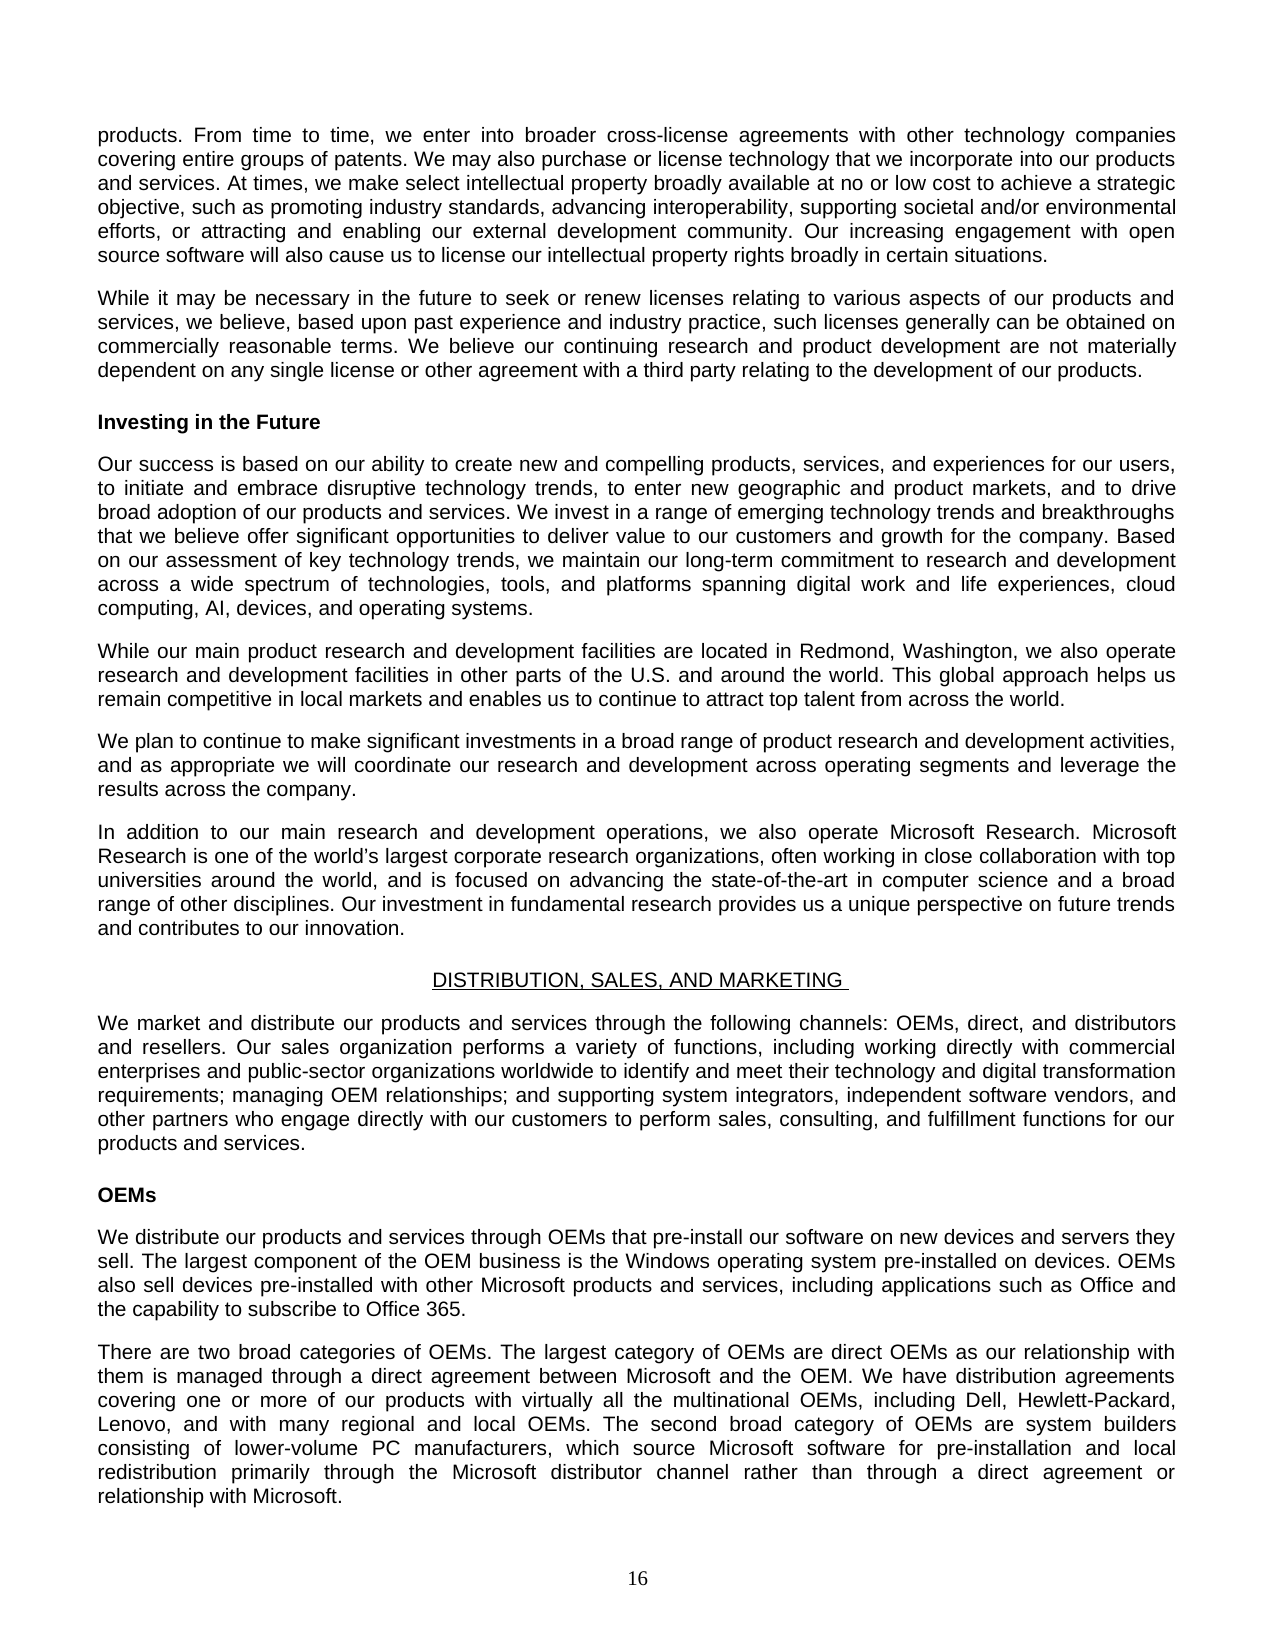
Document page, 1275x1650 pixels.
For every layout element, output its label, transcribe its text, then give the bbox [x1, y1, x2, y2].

text DISTRIBUTION, SALES, AND MARKETING [97, 968, 1177, 992]
text While our main product research and development facilities are located in Redmond, Washington, we also operate research and development facilities in other parts of the U.S. and around the world. This global approach helps us remain competitive in local markets and enables us to continue to attract top talent from across the world. [97, 639, 1177, 711]
text We market and distribute our products and services through the following channels: OEMs, direct, and distributors and resellers. Our sales organization performs a variety of functions, including working directly with commercial enterprises and public-sector organizations worldwide to identify and meet their technology and digital transformation requirements; managing OEM relationships; and supporting system integrators, independent software vendors, and other partners who engage directly with our customers to perform sales, consulting, and fulfillment functions for our products and services. [97, 1011, 1177, 1154]
text There are two broad categories of OEMs. The largest category of OEMs are direct OEMs as our relationship with them is managed through a direct agreement between Microsoft and the OEM. We have distribution agreements covering one or more of our products with virtually all the multinational OEMs, including Dell, Hewlett-Packard, Lenovo, and with many regional and local OEMs. The second broad category of OEMs are system builders consisting of lower-volume PC manufacturers, which source Microsoft software for pre-installation and local redistribution primarily through the Microsoft distributor channel rather than through a direct agreement or relationship with Microsoft. [97, 1340, 1177, 1507]
text We distribute our products and services through OEMs that pre-install our software on new devices and servers they sell. The largest component of the OEM business is the Windows operating system pre-installed on devices. OEMs also sell devices pre-installed with other Microsoft products and services, including applications such as Office and the capability to subscribe to Office 365. [97, 1225, 1177, 1321]
text We plan to continue to make significant investments in a broad range of product research and development activities, and as appropriate we will coordinate our research and development across operating segments and leverage the results across the company. [97, 729, 1177, 801]
text OEMs [97, 1182, 1177, 1206]
text Investing in the Future [97, 409, 1177, 433]
text Our success is based on our ability to create new and compelling products, services, and experiences for our users, to initiate and embrace disruptive technology trends, to enter new geographic and product markets, and to drive broad adoption of our products and services. We invest in a range of emerging technology trends and breakthroughs that we believe offer significant opportunities to deliver value to our customers and growth for the company. Based on our assessment of key technology trends, we maintain our long-term commitment to research and development across a wide spectrum of technologies, tools, and platforms spanning digital work and life experiences, cloud computing, AI, devices, and operating systems. [97, 452, 1177, 620]
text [97, 123, 1177, 267]
text In addition to our main research and development operations, we also operate Microsoft Research. Microsoft Research is one of the world’s largest corporate research organizations, often working in close collaboration with top universities around the world, and is focused on advancing the state-of-the-art in computer science and a broad range of other disciplines. Our investment in fundamental research provides us a unique perspective on future trends and contributes to our innovation. [97, 820, 1177, 940]
text While it may be necessary in the future to seek or renew licenses relating to various aspects of our products and services, we believe, based upon past experience and industry practice, such licenses generally can be obtained on commercially reasonable terms. We believe our continuing research and product development are not materially dependent on any single license or other agreement with a third party relating to the development of our products. [97, 286, 1177, 381]
